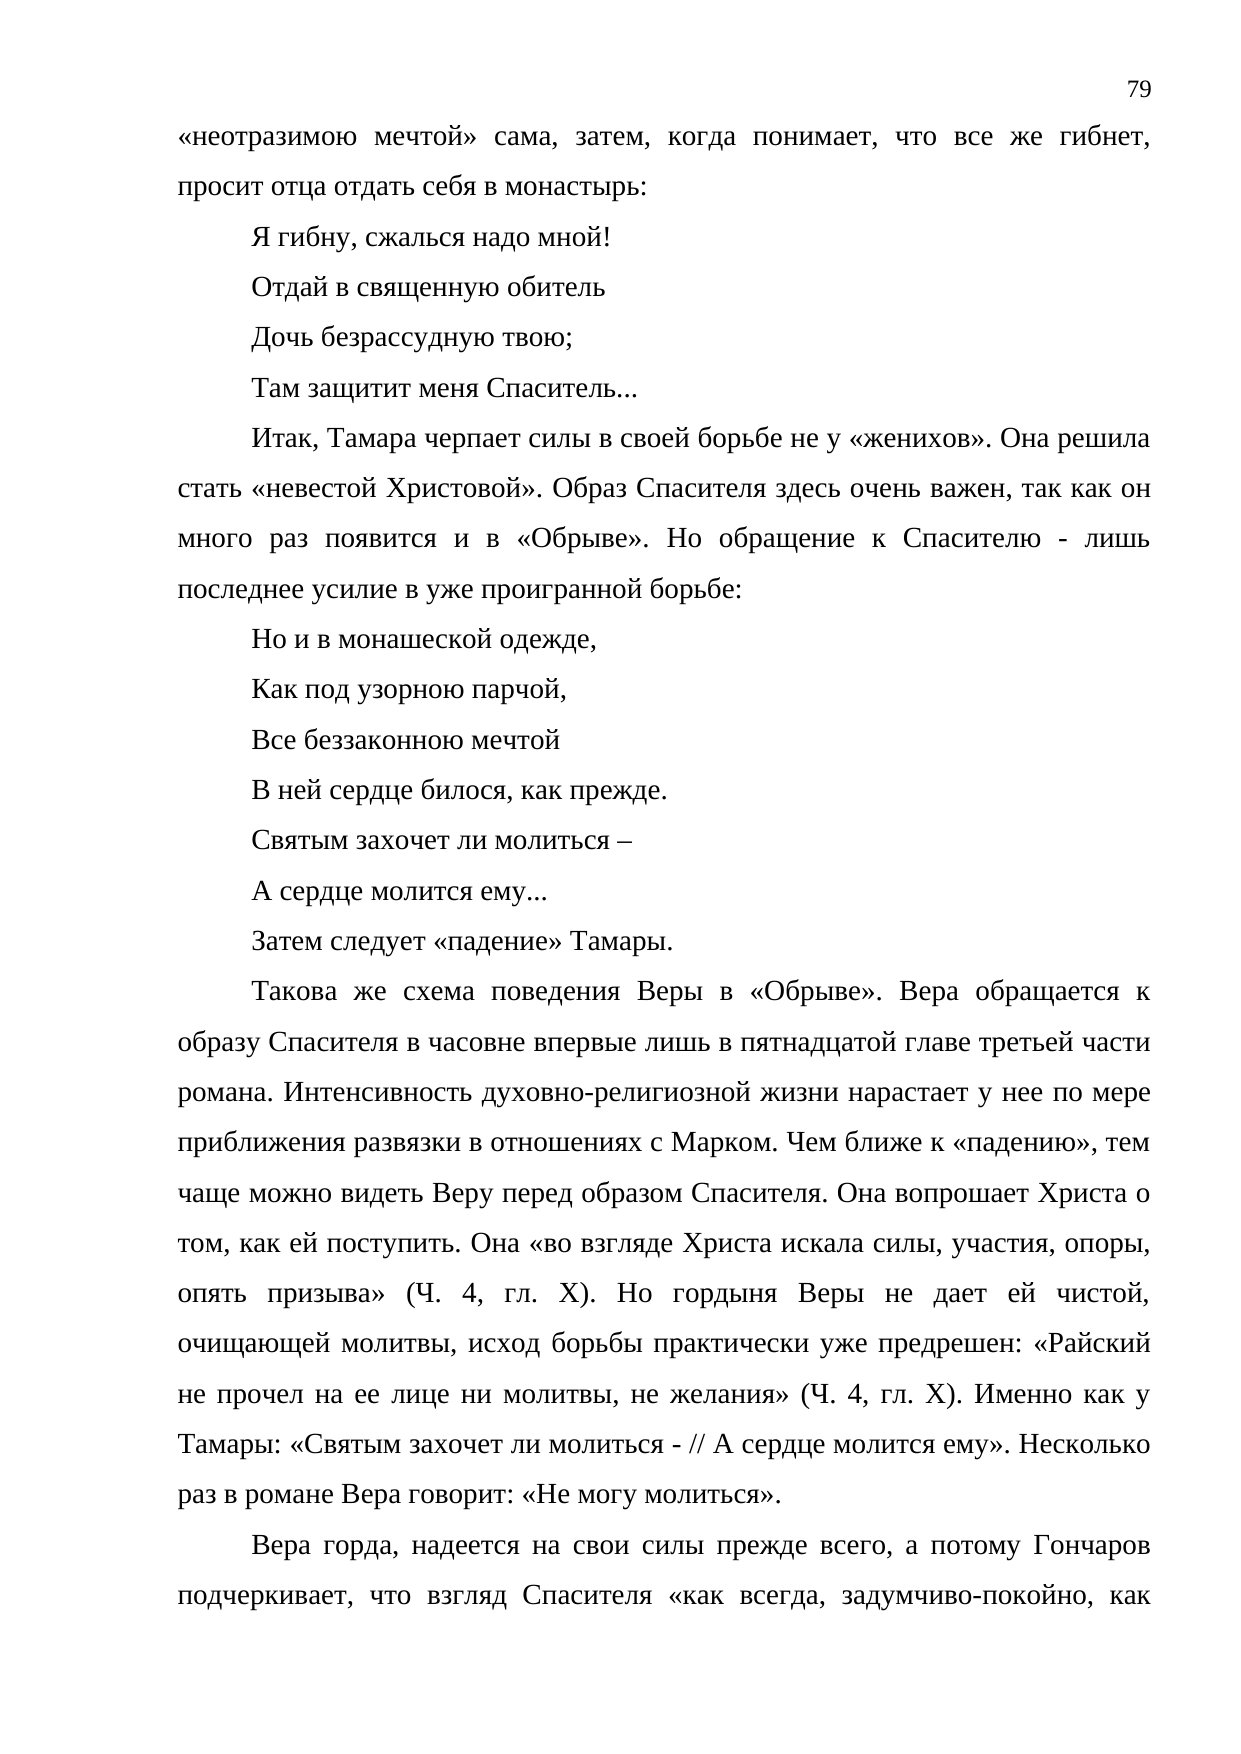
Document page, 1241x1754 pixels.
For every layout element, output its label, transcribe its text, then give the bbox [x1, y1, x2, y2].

text А сердце молится ему... [177, 873, 1152, 906]
text Дочь безрассудную твою; [177, 319, 1152, 353]
text Отдай в священную обитель [177, 269, 1152, 303]
text Но и в монашеской одежде, [177, 621, 1152, 655]
text В ней сердце билося, как прежде. [177, 772, 1152, 806]
text Я гибну, сжалься надо мной! [177, 219, 1152, 252]
text Затем следует «падение» Тамары. [177, 923, 1152, 957]
text Такова же схема поведения Веры в «Обрыве». Вера обращается к образу Спасителя в часовне впервые лишь в пятнадцатой главе третьей части романа. Интенсивность духовно-религиозной жизни нарастает у нее по мере приближения развязки в отношениях с Марком. Чем ближе к «падению», тем чаще можно видеть Веру перед образом Спасителя. Она вопрошает Христа о том, как ей поступить. Она «во взгляде Христа искала силы, участия, опоры, опять призыва» (Ч. 4, гл. X). Но гордыня Веры не дает ей чистой, очищающей молитвы, исход борьбы практически уже предрешен: «Райский не прочел на ее лице ни молитвы, не желания» (Ч. 4, гл. X). Именно как у Тамары: «Святым захочет ли молиться - // А сердце молится ему». Несколько раз в романе Вера говорит: «Не могу молиться». [177, 973, 1152, 1510]
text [177, 1527, 1152, 1611]
text Святым захочет ли молиться – [177, 822, 1152, 856]
text Там защитит меня Спаситель... [177, 370, 1152, 403]
text Итак, Тамара черпает силы в своей борьбе не у «женихов». Она решила стать «невестой Христовой». Образ Спасителя здесь очень важен, так как он много раз появится и в «Обрыве». Но обращение к Спасителю - лишь последнее усилие в уже проигранной борьбе: [177, 420, 1152, 604]
text Все беззаконною мечтой [177, 722, 1152, 755]
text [177, 118, 1152, 202]
text Как под узорною парчой, [177, 672, 1152, 705]
